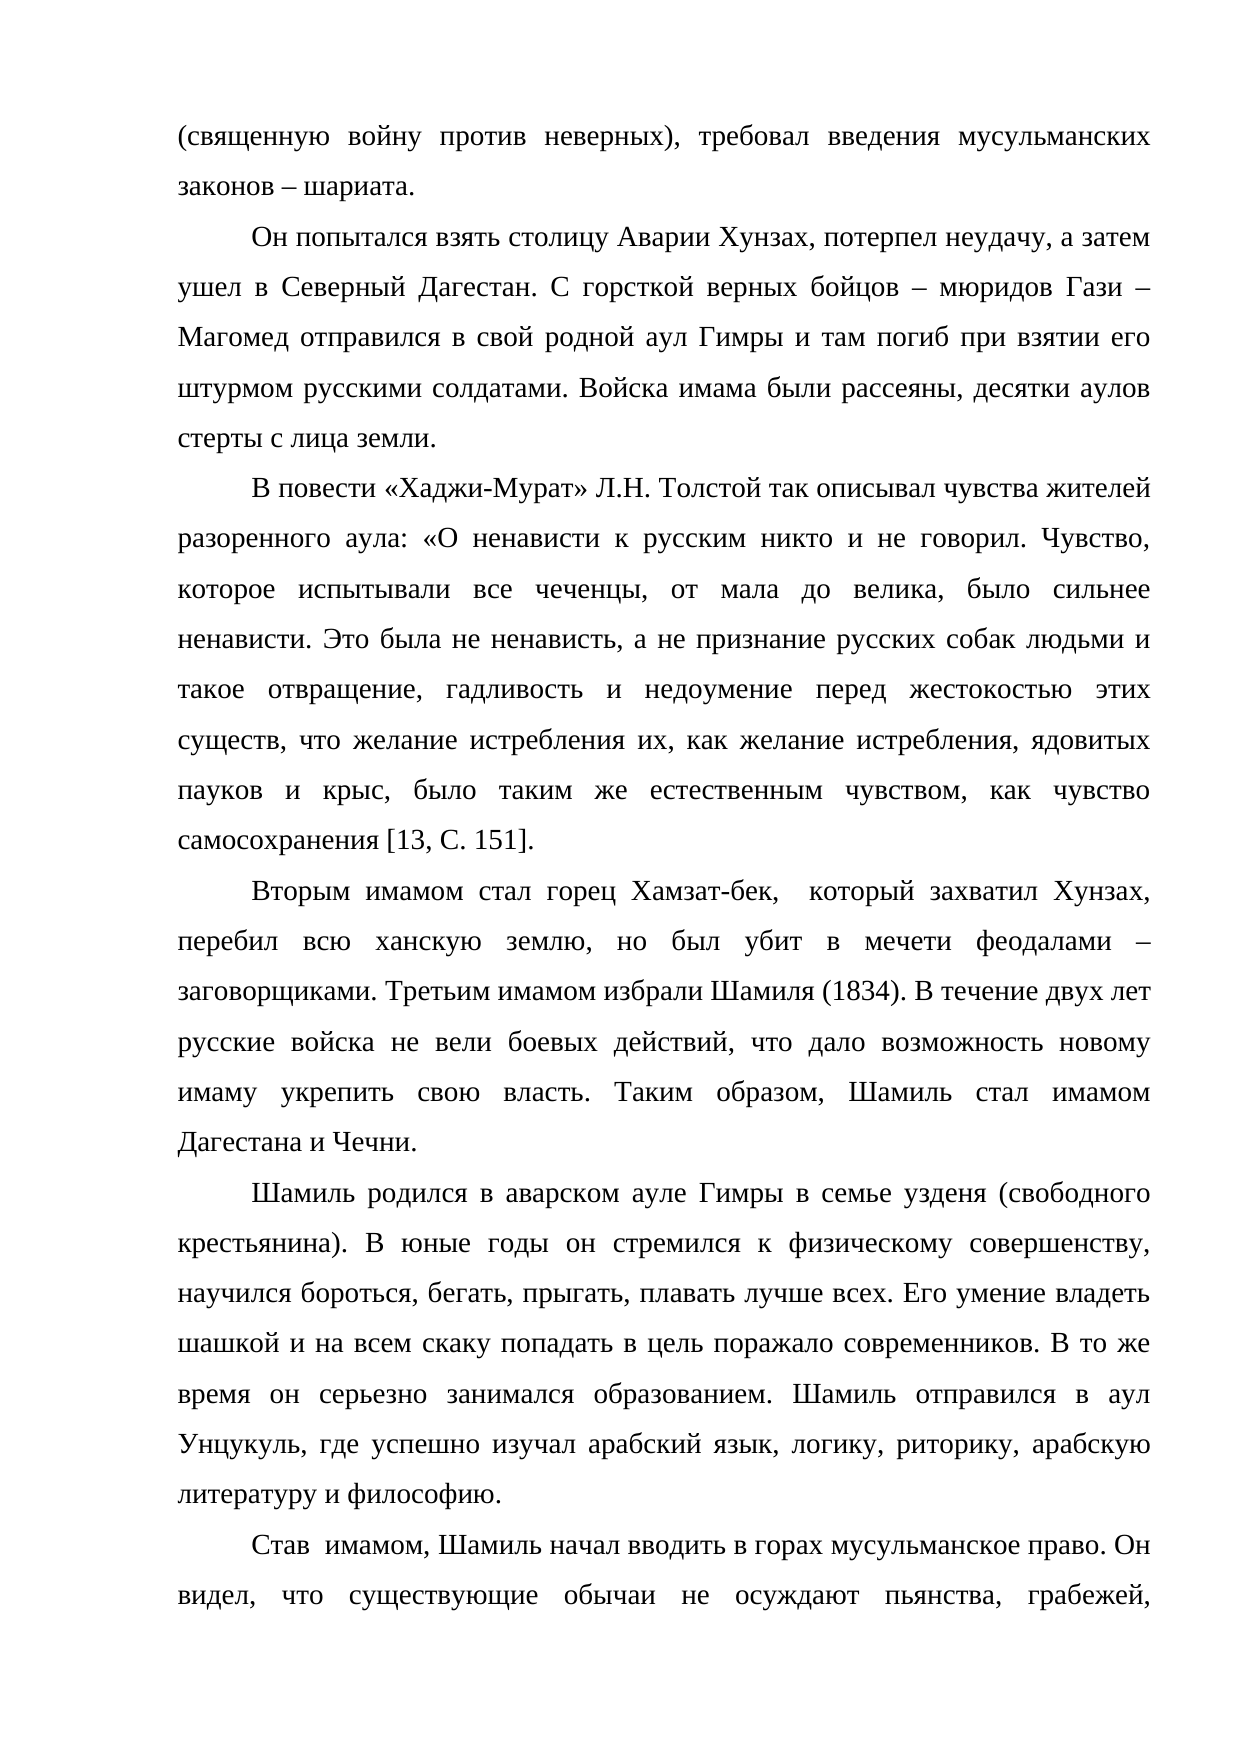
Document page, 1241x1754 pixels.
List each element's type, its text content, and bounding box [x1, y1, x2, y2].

text Шамиль родился в аварском ауле Гимры в семье узденя (свободного крестьянина). В юные годы он стремился к физическому совершенству, научился бороться, бегать, прыгать, плавать лучше всех. Его умение владеть шашкой и на всем скаку попадать в цель поражало современников. В то же время он серьезно занимался образованием. Шамиль отправился в аул Унцукуль, где успешно изучал арабский язык, логику, риторику, арабскую литературу и философию. [177, 1175, 1152, 1510]
text В повести «Хаджи-Мурат» Л.Н. Толстой так описывал чувства жителей разоренного аула: «О ненависти к русским никто и не говорил. Чувство, которое испытывали все чеченцы, от мала до велика, было сильнее ненависти. Это была не ненависть, а не признание русских собак людьми и такое отвращение, гадливость и недоумение перед жестокостью этих существ, что желание истребления их, как желание истребления, ядовитых пауков и крыс, было таким же естественным чувством, как чувство самосохранения [13, С. 151]. [177, 470, 1152, 856]
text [177, 1527, 1152, 1611]
text Он попытался взять столицу Аварии Хунзах, потерпел неудачу, а затем ушел в Северный Дагестан. С горсткой верных бойцов – мюридов Гази – Магомед отправился в свой родной аул Гимры и там погиб при взятии его штурмом русскими солдатами. Войска имама были рассеяны, десятки аулов стерты с лица земли. [177, 219, 1152, 453]
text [177, 118, 1152, 202]
text Вторым имамом стал горец Хамзат-бек, который захватил Хунзах, перебил всю ханскую землю, но был убит в мечети феодалами – заговорщиками. Третьим имамом избрали Шамиля (1834). В течение двух лет русские войска не вели боевых действий, что дало возможность новому имаму укрепить свою власть. Таким образом, Шамиль стал имамом Дагестана и Чечни. [177, 873, 1152, 1158]
